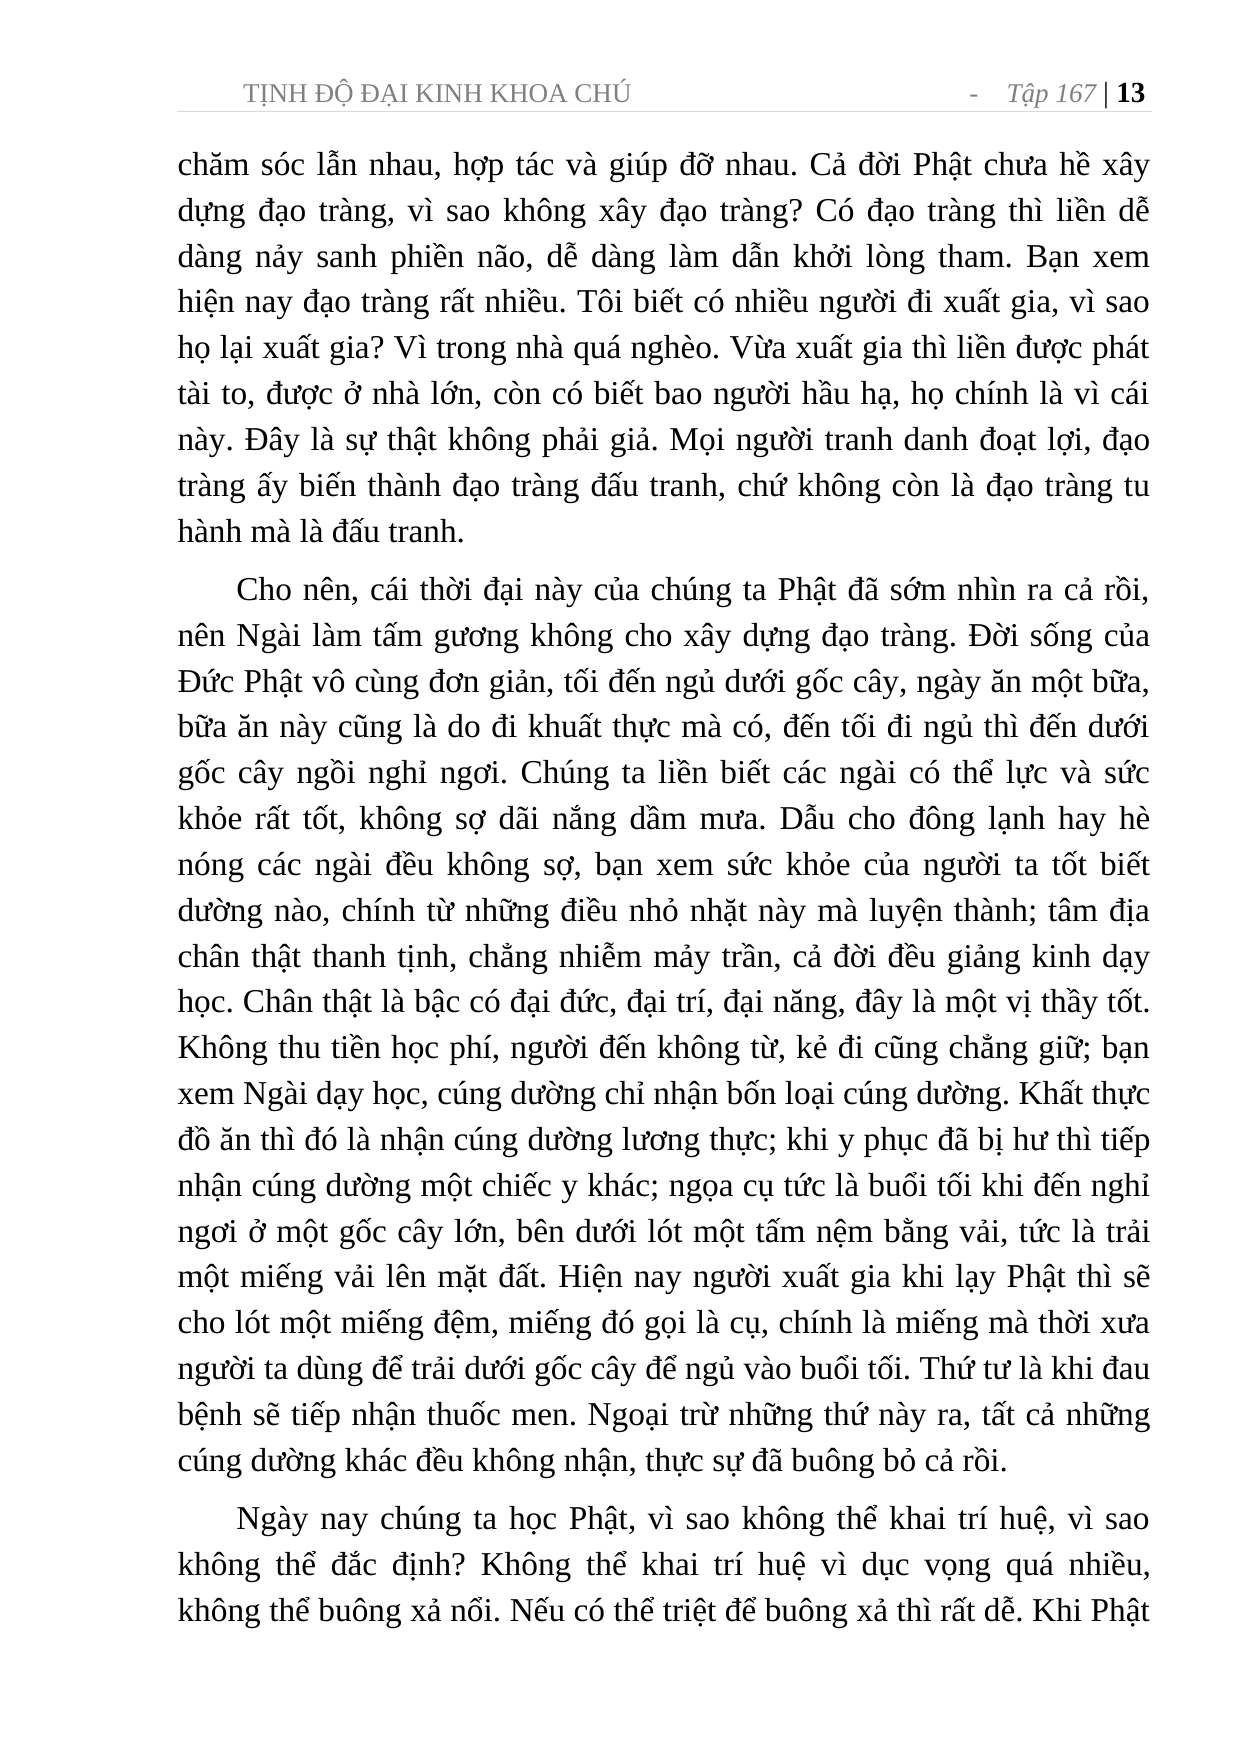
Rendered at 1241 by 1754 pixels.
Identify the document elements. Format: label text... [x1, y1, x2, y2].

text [177, 137, 1152, 549]
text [177, 1491, 1152, 1628]
text Cho nên, cái thời đại này của chúng ta Phật đã sớm nhìn ra cả rồi, nên Ngài làm tấm gương không cho xây dựng đạo tràng. Đời sống của Đức Phật vô cùng đơn giản, tối đến ngủ dưới gốc cây, ngày ăn một bữa, bữa ăn này cũng là do đi khuất thực mà có, đến tối đi ngủ thì đến dưới gốc cây ngồi nghỉ ngơi. Chúng ta liền biết các ngài có thể lực và sức khỏe rất tốt, không sợ dãi nắng dầm mưa. Dẫu cho đông lạnh hay hè nóng các ngài đều không sợ, bạn xem sức khỏe của người ta tốt biết dường nào, chính từ những điều nhỏ nhặt này mà luyện thành; tâm địa chân thật thanh tịnh, chẳng nhiễm mảy trần, cả đời đều giảng kinh dạy học. Chân thật là bậc có đại đức, đại trí, đại năng, đây là một vị thầy tốt. Không thu tiền học phí, người đến không từ, kẻ đi cũng chẳng giữ; bạn xem Ngài dạy học, cúng dường chỉ nhận bốn loại cúng dường. Khất thực đồ ăn thì đó là nhận cúng dường lương thực; khi y phục đã bị hư thì tiếp nhận cúng dường một chiếc y khác; ngọa cụ tức là buổi tối khi đến nghỉ ngơi ở một gốc cây lớn, bên dưới lót một tấm nệm bằng vải, tức là trải một miếng vải lên mặt đất. Hiện nay người xuất gia khi lạy Phật thì sẽ cho lót một miếng đệm, miếng đó gọi là cụ, chính là miếng mà thời xưa người ta dùng để trải dưới gốc cây để ngủ vào buổi tối. Thứ tư là khi đau bệnh sẽ tiếp nhận thuốc men. Ngoại trừ những thứ này ra, tất cả những cúng dường khác đều không nhận, thực sự đã buông bỏ cả rồi. [177, 562, 1152, 1478]
